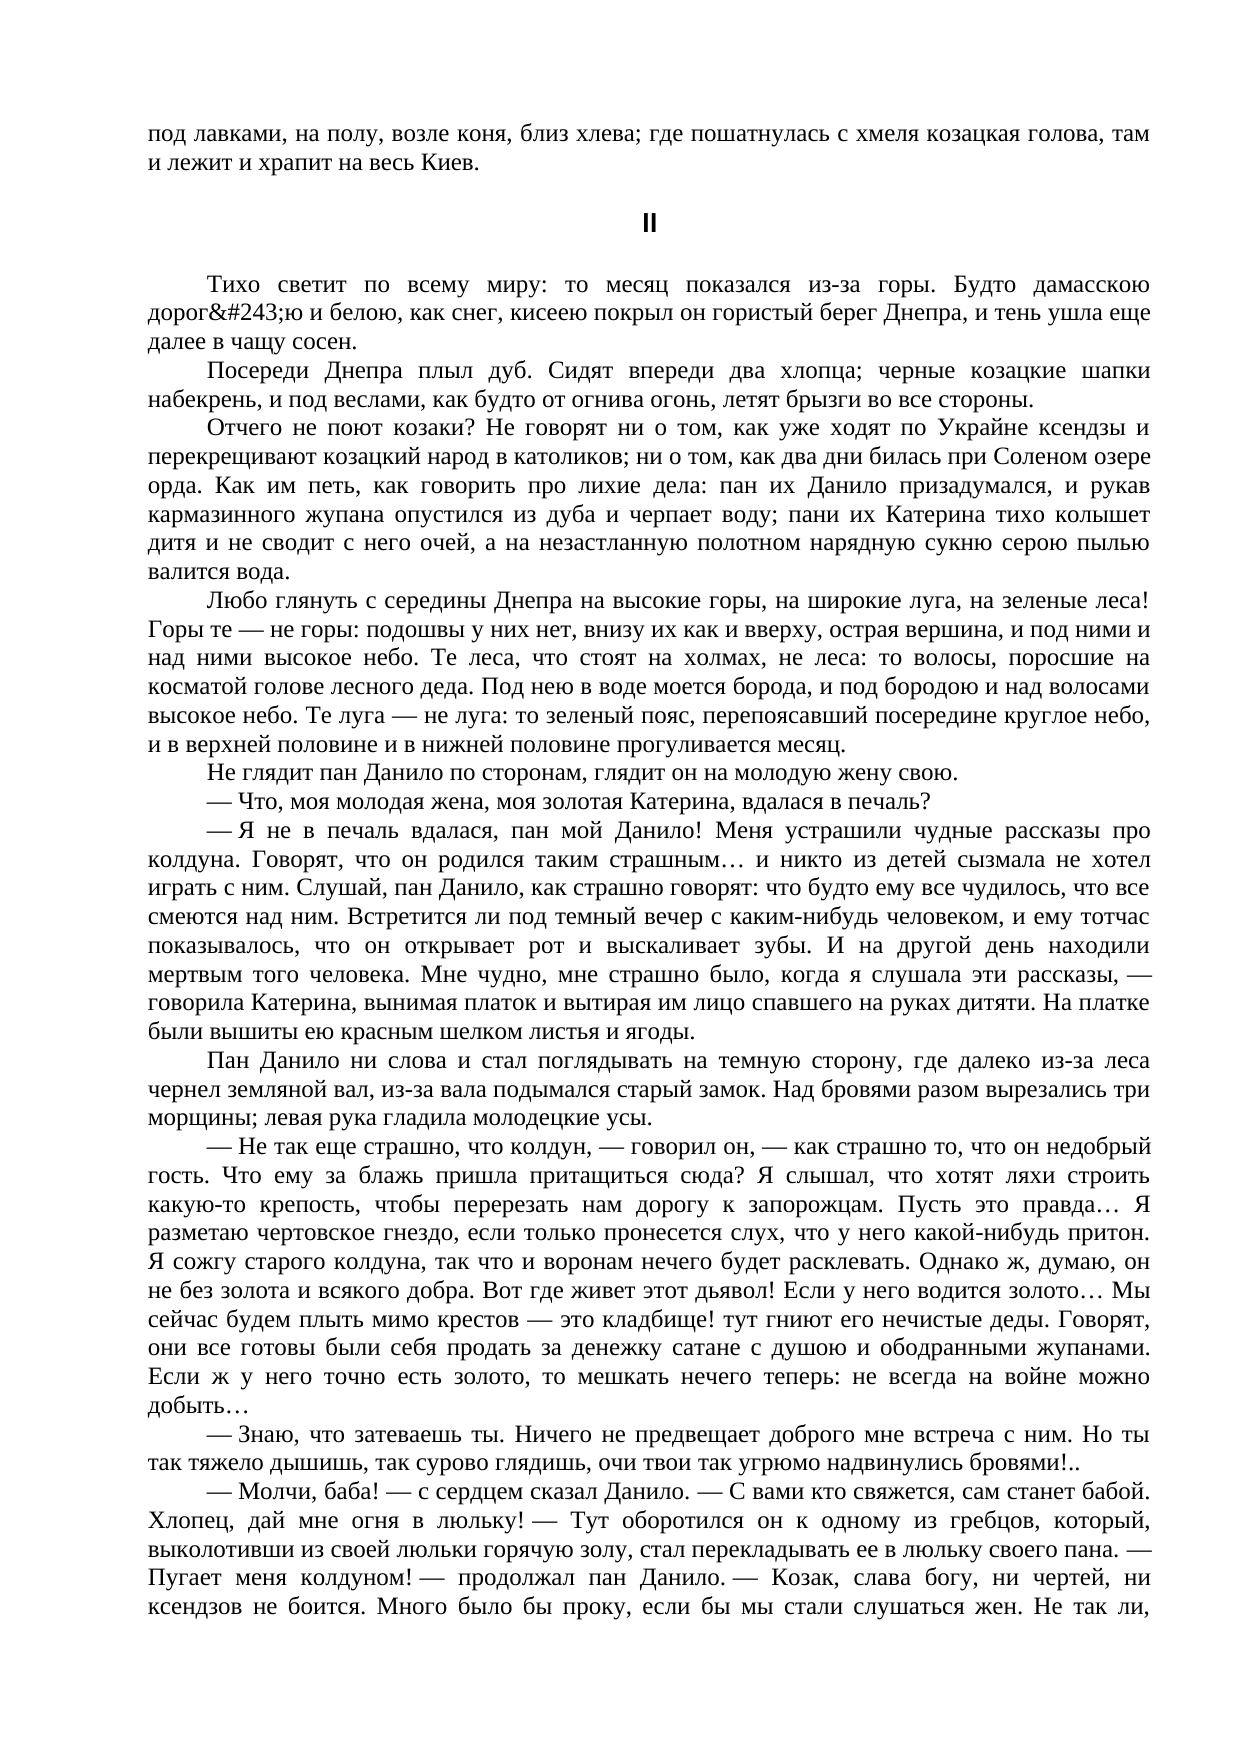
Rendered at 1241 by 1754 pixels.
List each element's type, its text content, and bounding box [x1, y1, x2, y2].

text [148, 1476, 1152, 1620]
text — Не так еще страшно, что колдун, — говорил он, — как страшно то, что он недобрый гость. Что ему за блажь пришла притащиться сюда? Я слышал, что хотят ляхи строить какую-то крепость, чтобы перерезать нам дорогу к запорожцам. Пусть это правда… Я разметаю чертовское гнездо, если только пронесется слух, что у него какой-нибудь притон. Я сожгу старого колдуна, так что и воронам нечего будет расклевать. Однако ж, думаю, он не без золота и всякого добра. Вот где живет этот дьявол! Если у него водится золото… Мы сейчас будем плыть мимо крестов — это кладбище! тут гниют его нечистые деды. Говорят, они все готовы были себя продать за денежку сатане с душою и ободранными жупанами. Если ж у него точно есть золото, то мешкать нечего теперь: не всегда на войне можно добыть… [148, 1131, 1152, 1419]
subtitle II [148, 204, 1152, 240]
text Любо глянуть с середины Днепра на высокие горы, на широкие луга, на зеленые леса! Горы те — не горы: подошвы у них нет, внизу их как и вверху, острая вершина, и под ними и над ними высокое небо. Те леса, что стоят на холмах, не леса: то волосы, поросшие на косматой голове лесного деда. Под нею в воде моется борода, и под бородою и над волосами высокое небо. Те луга — не луга: то зеленый пояс, перепоясавший посередине круглое небо, и в верхней половине и в нижней половине прогуливается месяц. [148, 585, 1152, 757]
text Тихо светит по всему миру: то месяц показался из-за горы. Будто дамасскою дорог&#243;ю и белою, как снег, кисеею покрыл он гористый берег Днепра, и тень ушла еще далее в чащу сосен. [148, 269, 1152, 355]
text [148, 118, 1152, 176]
text — Что, моя молодая жена, моя золотая Катерина, вдалася в печаль? [148, 786, 1152, 815]
text — Знаю, что затеваешь ты. Ничего не предвещает доброго мне встреча с ним. Но ты так тяжело дышишь, так сурово глядишь, очи твои так угрюмо надвинулись бровями!.. [148, 1419, 1152, 1476]
text Пан Данило ни слова и стал поглядывать на темную сторону, где далеко из-за леса чернел земляной вал, из-за вала подымался старый замок. Над бровями разом вырезались три морщины; левая рука гладила молодецкие усы. [148, 1045, 1152, 1131]
text Посереди Днепра плыл дуб. Сидят впереди два хлопца; черные козацкие шапки набекрень, и под веслами, как будто от огнива огонь, летят брызги во все стороны. [148, 355, 1152, 412]
text Не глядит пан Данило по сторонам, глядит он на молодую жену свою. [148, 757, 1152, 786]
text Отчего не поют козаки? Не говорят ни о том, как уже ходят по Украйне ксендзы и перекрещивают козацкий народ в католиков; ни о том, как два дни билась при Соленом озере орда. Как им петь, как говорить про лихие дела: пан их Данило призадумался, и рукав кармазинного жупана опустился из дуба и черпает воду; пани их Катерина тихо колышет дитя и не сводит с него очей, а на незастланную полотном нарядную сукню серою пылью валится вода. [148, 412, 1152, 585]
text — Я не в печаль вдалася, пан мой Данило! Меня устрашили чудные рассказы про колдуна. Говорят, что он родился таким страшным… и никто из детей сызмала не хотел играть с ним. Слушай, пан Данило, как страшно говорят: что будто ему все чудилось, что все смеются над ним. Встретится ли под темный вечер с каким-нибудь человеком, и ему тотчас показывалось, что он открывает рот и выскаливает зубы. И на другой день находили мертвым того человека. Мне чудно, мне страшно было, когда я слушала эти рассказы, — говорила Катерина, вынимая платок и вытирая им лицо спавшего на руках дитяти. На платке были вышиты ею красным шелком листья и ягоды. [148, 815, 1152, 1045]
